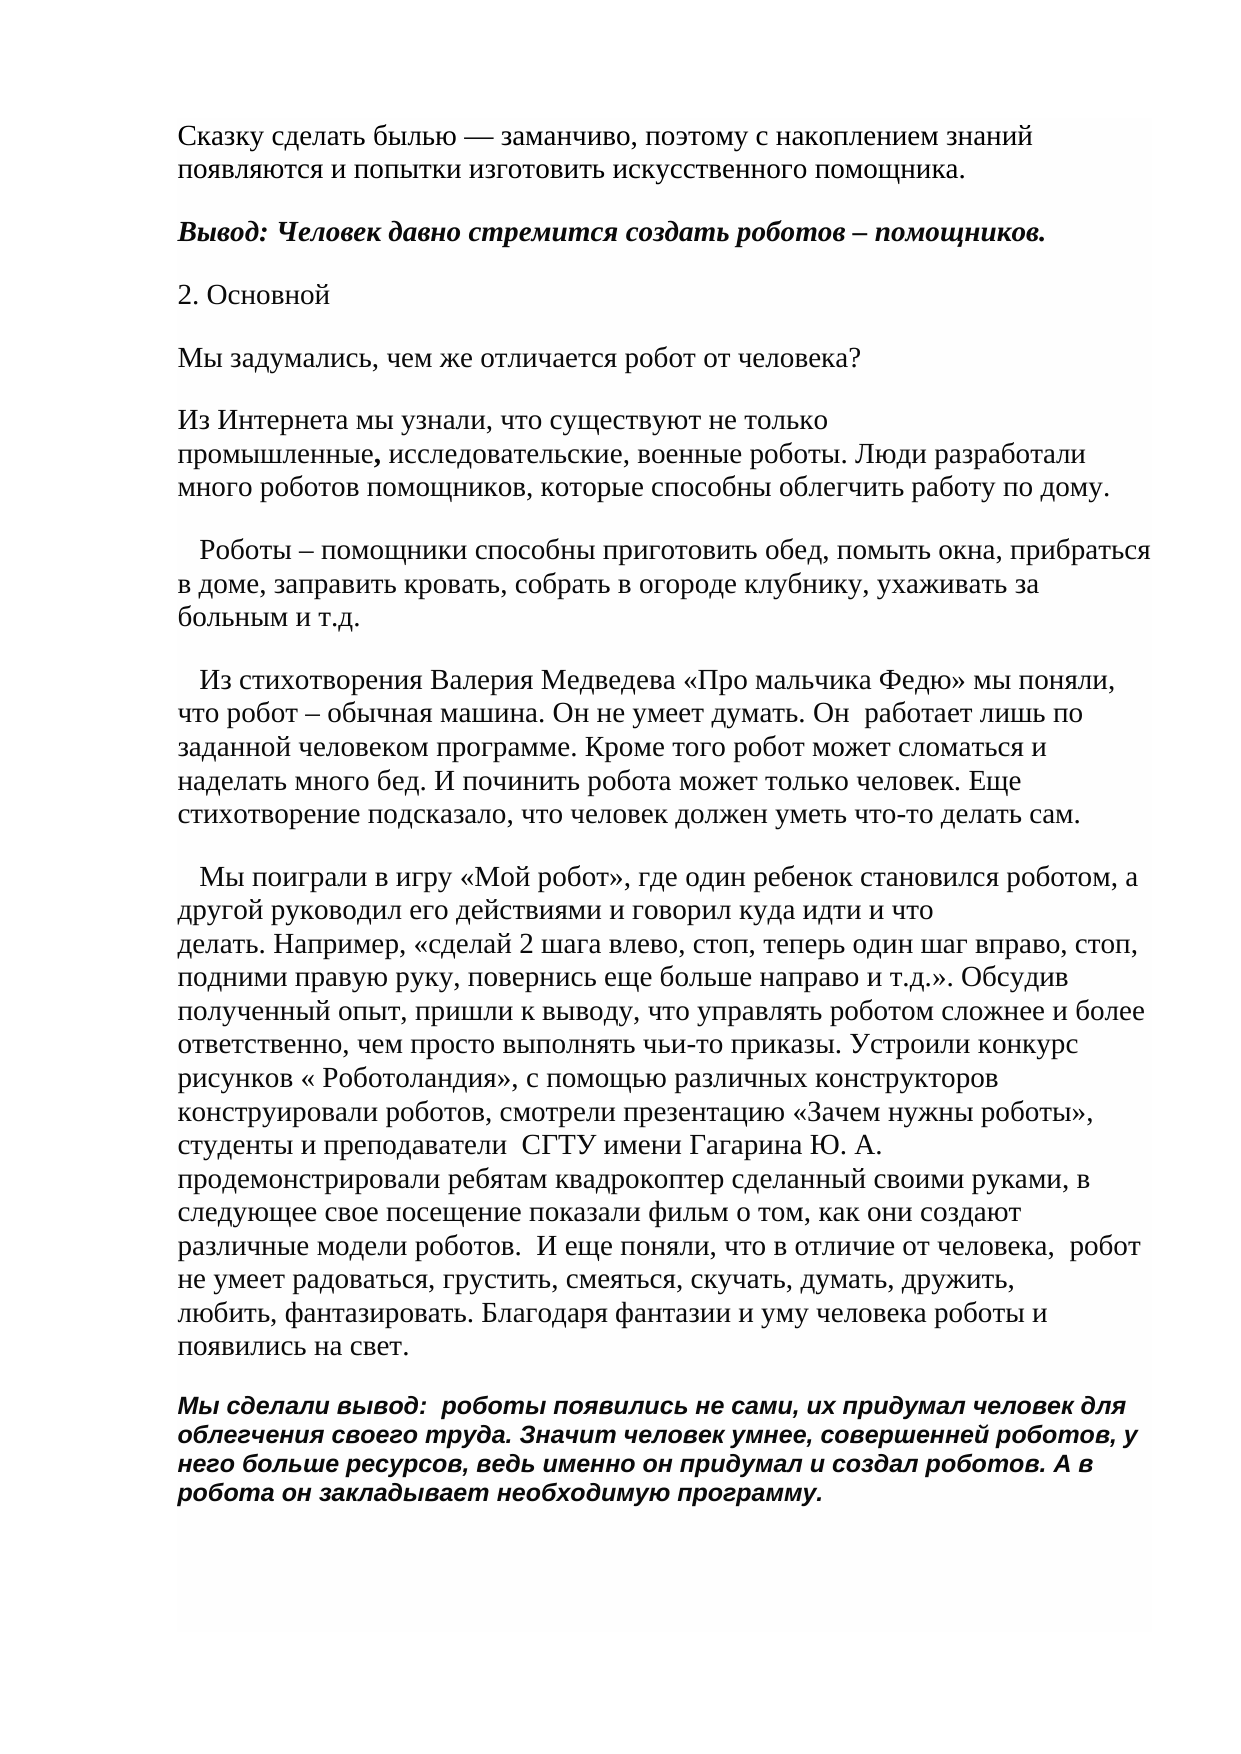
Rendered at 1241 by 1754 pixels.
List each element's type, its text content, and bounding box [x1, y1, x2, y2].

text Мы поиграли в игру «Мой робот», где один ребенок становился роботом, а другой руководил его действиями и говорил куда идти и что делать. Например, «сделай 2 шага влево, стоп, теперь один шаг вправо, стоп, подними правую руку, повернись еще больше направо и т.д.». Обсудив полученный опыт, пришли к выводу, что управлять роботом сложнее и более ответственно, чем просто выполнять чьи-то приказы. Устроили конкурс рисунков « Роботоландия», с помощью различных конструкторов конструировали роботов, смотрели презентацию «Зачем нужны роботы», студенты и преподаватели СГТУ имени Гагарина Ю. А. продемонстрировали ребятам квадрокоптер сделанный своими руками, в следующее свое посещение показали фильм о том, как они создают различные модели роботов. И еще поняли, что в отличие от человека, робот не умеет радоваться, грустить, смеяться, скучать, думать, дружить, любить, фантазировать. Благодаря фантазии и уму человека роботы и появились на свет. [177, 859, 1152, 1362]
text Сказку сделать былью — заманчиво, поэтому с накоплением знаний появляются и попытки изготовить искусственного помощника. [177, 118, 1152, 185]
text Мы задумались, чем же отличается робот от человека? [177, 340, 1152, 373]
text Вывод: Человек давно стремится создать роботов – помощников. [177, 214, 1152, 248]
text Роботы – помощники способны приготовить обед, помыть окна, прибраться в доме, заправить кровать, собрать в огороде клубнику, ухаживать за больным и т.д. [177, 532, 1152, 633]
text Мы сделали вывод: роботы появились не сами, их придумал человек для облегчения своего труда. Значит человек умнее, совершенней роботов, у него больше ресурсов, ведь именно он придумал и создал роботов. А в робота он закладывает необходимую программу. [177, 1391, 1152, 1506]
text 2. Основной [177, 277, 1152, 311]
text Из Интернета мы узнали, что существуют не только промышленные, исследовательские, военные роботы. Люди разработали много роботов помощников, которые способны облегчить работу по дому. [177, 402, 1152, 503]
text Из стихотворения Валерия Медведева «Про мальчика Федю» мы поняли, что робот – обычная машина. Он не умеет думать. Он работает лишь по заданной человеком программе. Кроме того робот может сломаться и наделать много бед. И починить робота может только человек. Еще стихотворение подсказало, что человек должен уметь что-то делать сам. [177, 662, 1152, 830]
